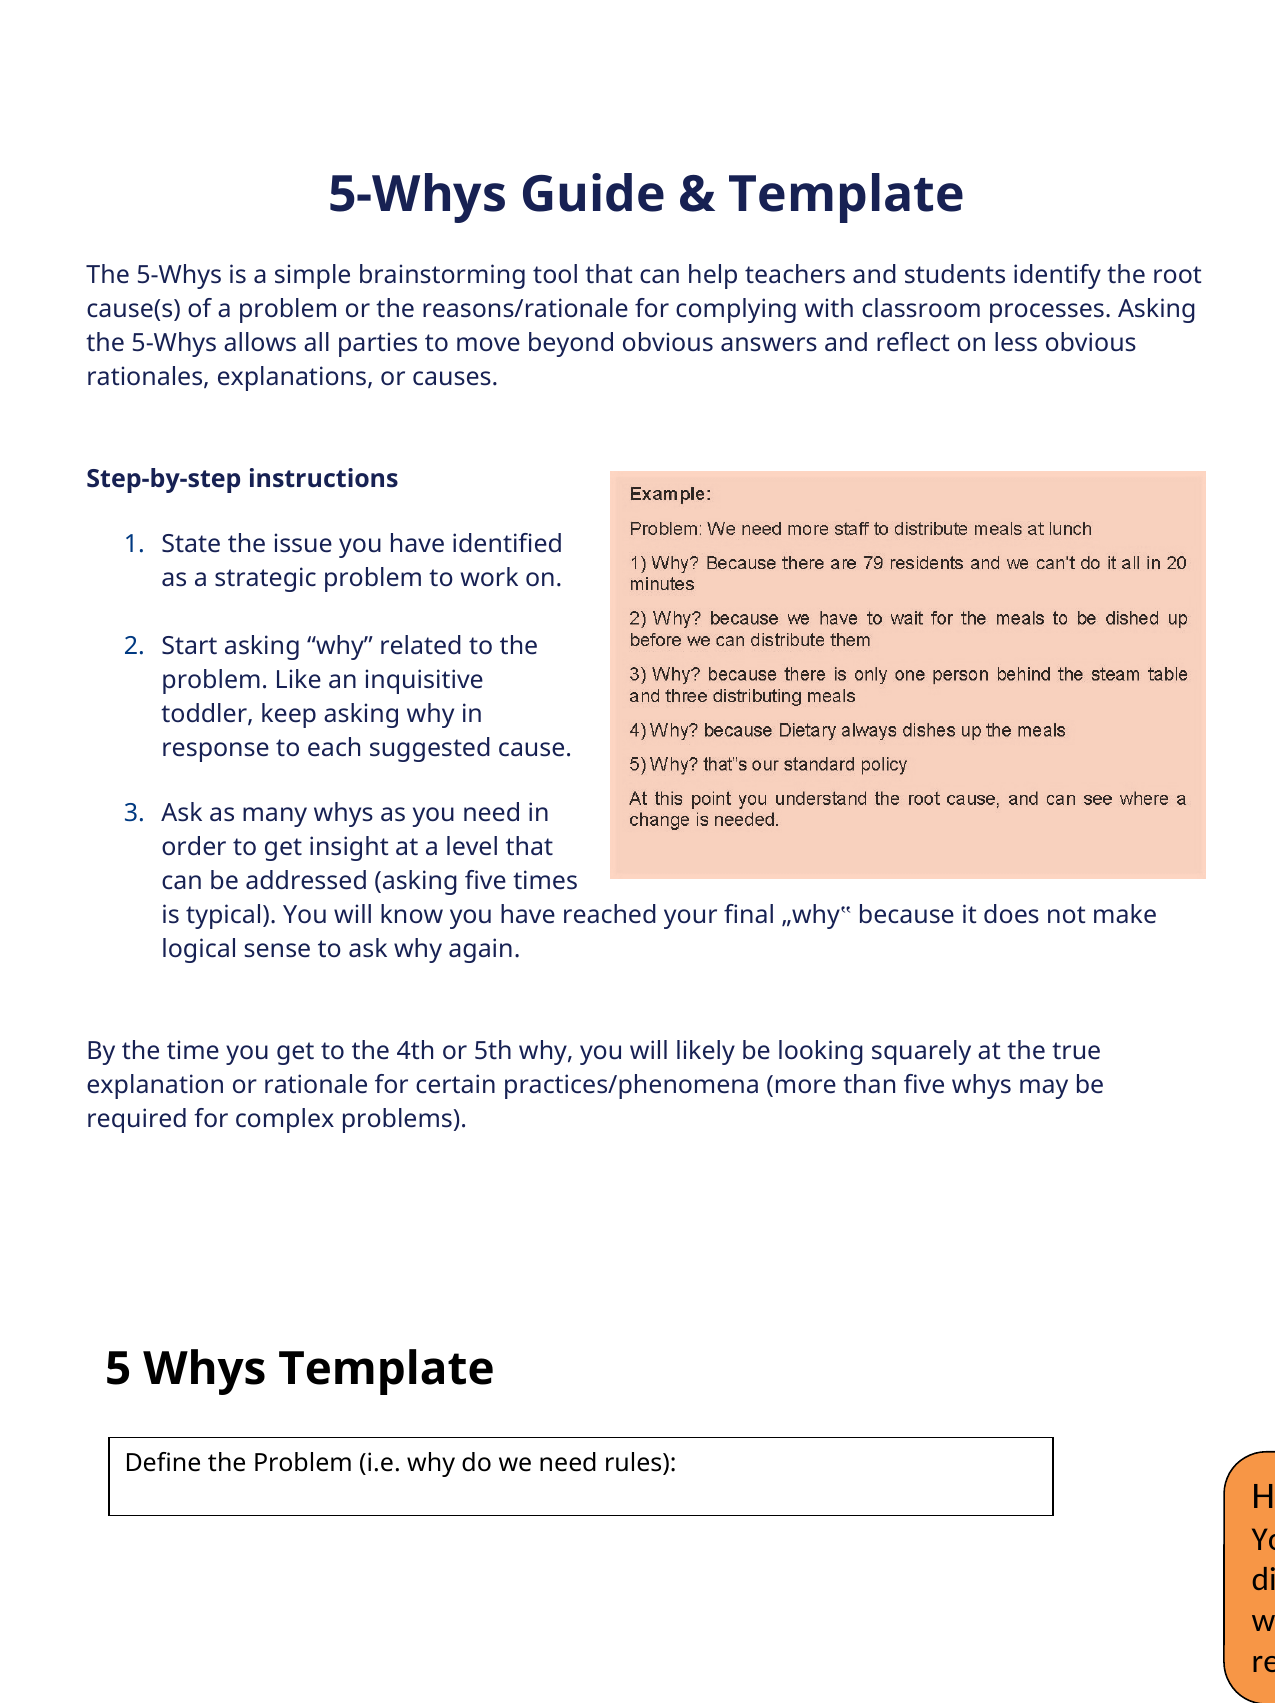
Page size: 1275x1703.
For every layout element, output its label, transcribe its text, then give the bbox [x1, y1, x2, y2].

text By the time you get to the 4th or 5th why, you will likely be looking squarely at the true explanation or rationale for certain practices/phenomena (more than five whys may be required for complex problems). [86, 1033, 1206, 1135]
text The 5-Whys is a simple brainstorming tool that can help teachers and students identify the root cause(s) of a problem or the reasons/rationale for complying with classroom processes. Asking the 5-Whys allows all parties to move beyond obvious answers and reflect on less obvious rationales, explanations, or causes. [86, 257, 1206, 393]
list Start asking “why” related to the problem. Like an inquisitive toddler, keep asking why in response to each suggested cause. [124, 628, 610, 764]
text 5-Whys Guide & Template [86, 158, 1206, 226]
text 5 Whys Template [105, 1335, 1206, 1398]
list State the issue you have identified as a strategic problem to work on. [124, 526, 610, 594]
list Ask as many whys as you need in order to get insight at a level that can be addressed (asking five times is typical). You will know you have reached your final „why‟ because it does not make logical sense to ask why again. [124, 794, 1206, 965]
text Step-by-step instructions [86, 461, 1206, 495]
